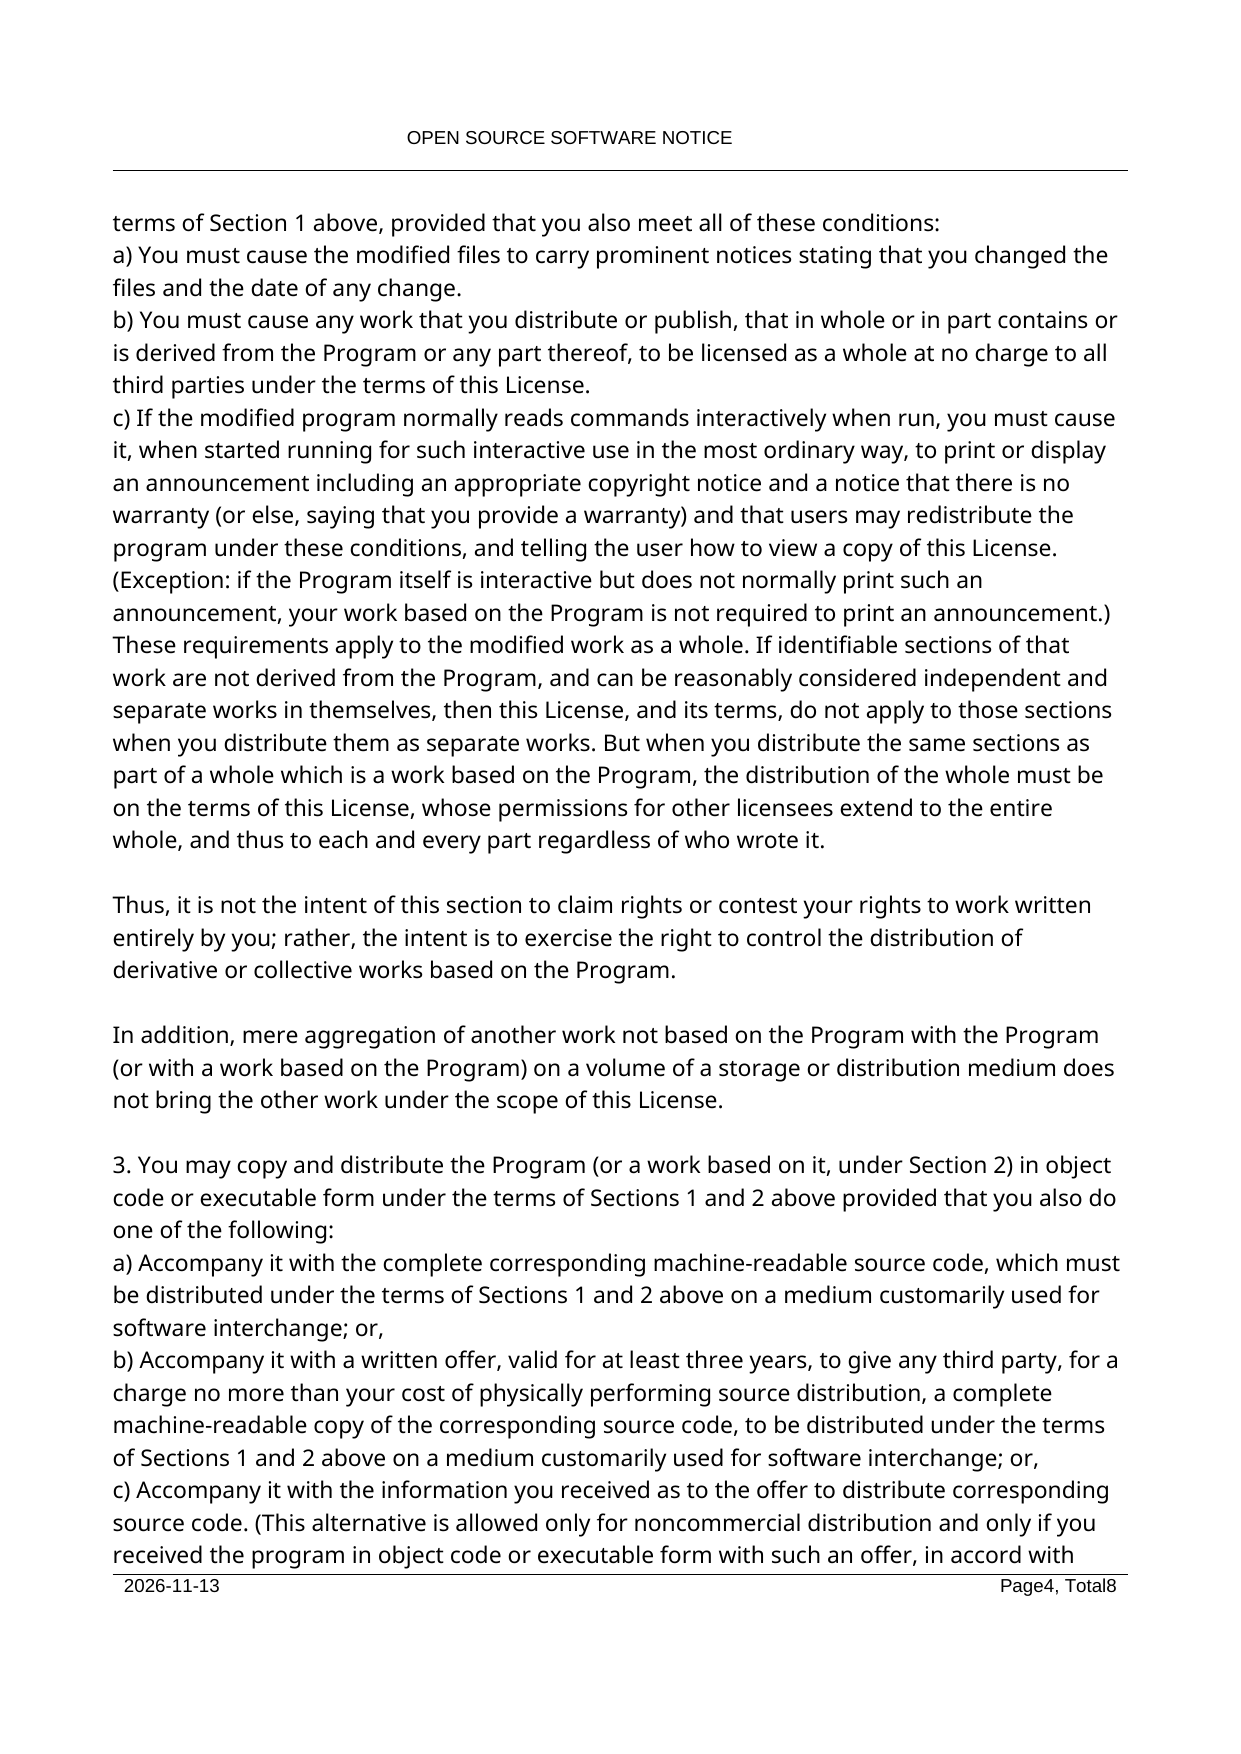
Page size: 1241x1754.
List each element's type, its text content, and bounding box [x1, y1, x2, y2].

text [112, 1474, 1128, 1571]
text a) Accompany it with the complete corresponding machine-readable source code, which must be distributed under the terms of Sections 1 and 2 above on a medium customarily used for software interchange; or, [112, 1246, 1128, 1344]
text b) You must cause any work that you distribute or publish, that in whole or in part contains or is derived from the Program or any part thereof, to be licensed as a whole at no charge to all third parties under the terms of this License. [112, 304, 1128, 401]
text b) Accompany it with a written offer, valid for at least three years, to give any third party, for a charge no more than your cost of physically performing source distribution, a complete machine-readable copy of the corresponding source code, to be distributed under the terms of Sections 1 and 2 above on a medium customarily used for software interchange; or, [112, 1344, 1128, 1474]
text a) You must cause the modified files to carry prominent notices stating that you changed the files and the date of any change. [112, 239, 1128, 304]
text Thus, it is not the intent of this section to claim rights or contest your rights to work written entirely by you; rather, the intent is to exercise the right to control the distribution of derivative or collective works based on the Program. [112, 889, 1128, 986]
text In addition, mere aggregation of another work not based on the Program with the Program (or with a work based on the Program) on a volume of a storage or distribution medium does not bring the other work under the scope of this License. [112, 1019, 1128, 1116]
text 3. You may copy and distribute the Program (or a work based on it, under Section 2) in object code or executable form under the terms of Sections 1 and 2 above provided that you also do one of the following: [112, 1149, 1128, 1246]
text c) If the modified program normally reads commands interactively when run, you must cause it, when started running for such interactive use in the most ordinary way, to print or display an announcement including an appropriate copyright notice and a notice that there is no warranty (or else, saying that you provide a warranty) and that users may redistribute the program under these conditions, and telling the user how to view a copy of this License. (Exception: if the Program itself is interactive but does not normally print such an announcement, your work based on the Program is not required to print an announcement.) [112, 401, 1128, 629]
text These requirements apply to the modified work as a whole. If identifiable sections of that work are not derived from the Program, and can be reasonably considered independent and separate works in themselves, then this License, and its terms, do not apply to those sections when you distribute them as separate works. But when you distribute the same sections as part of a whole which is a work based on the Program, the distribution of the whole must be on the terms of this License, whose permissions for other licensees extend to the entire whole, and thus to each and every part regardless of who wrote it. [112, 629, 1128, 856]
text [112, 206, 1128, 239]
